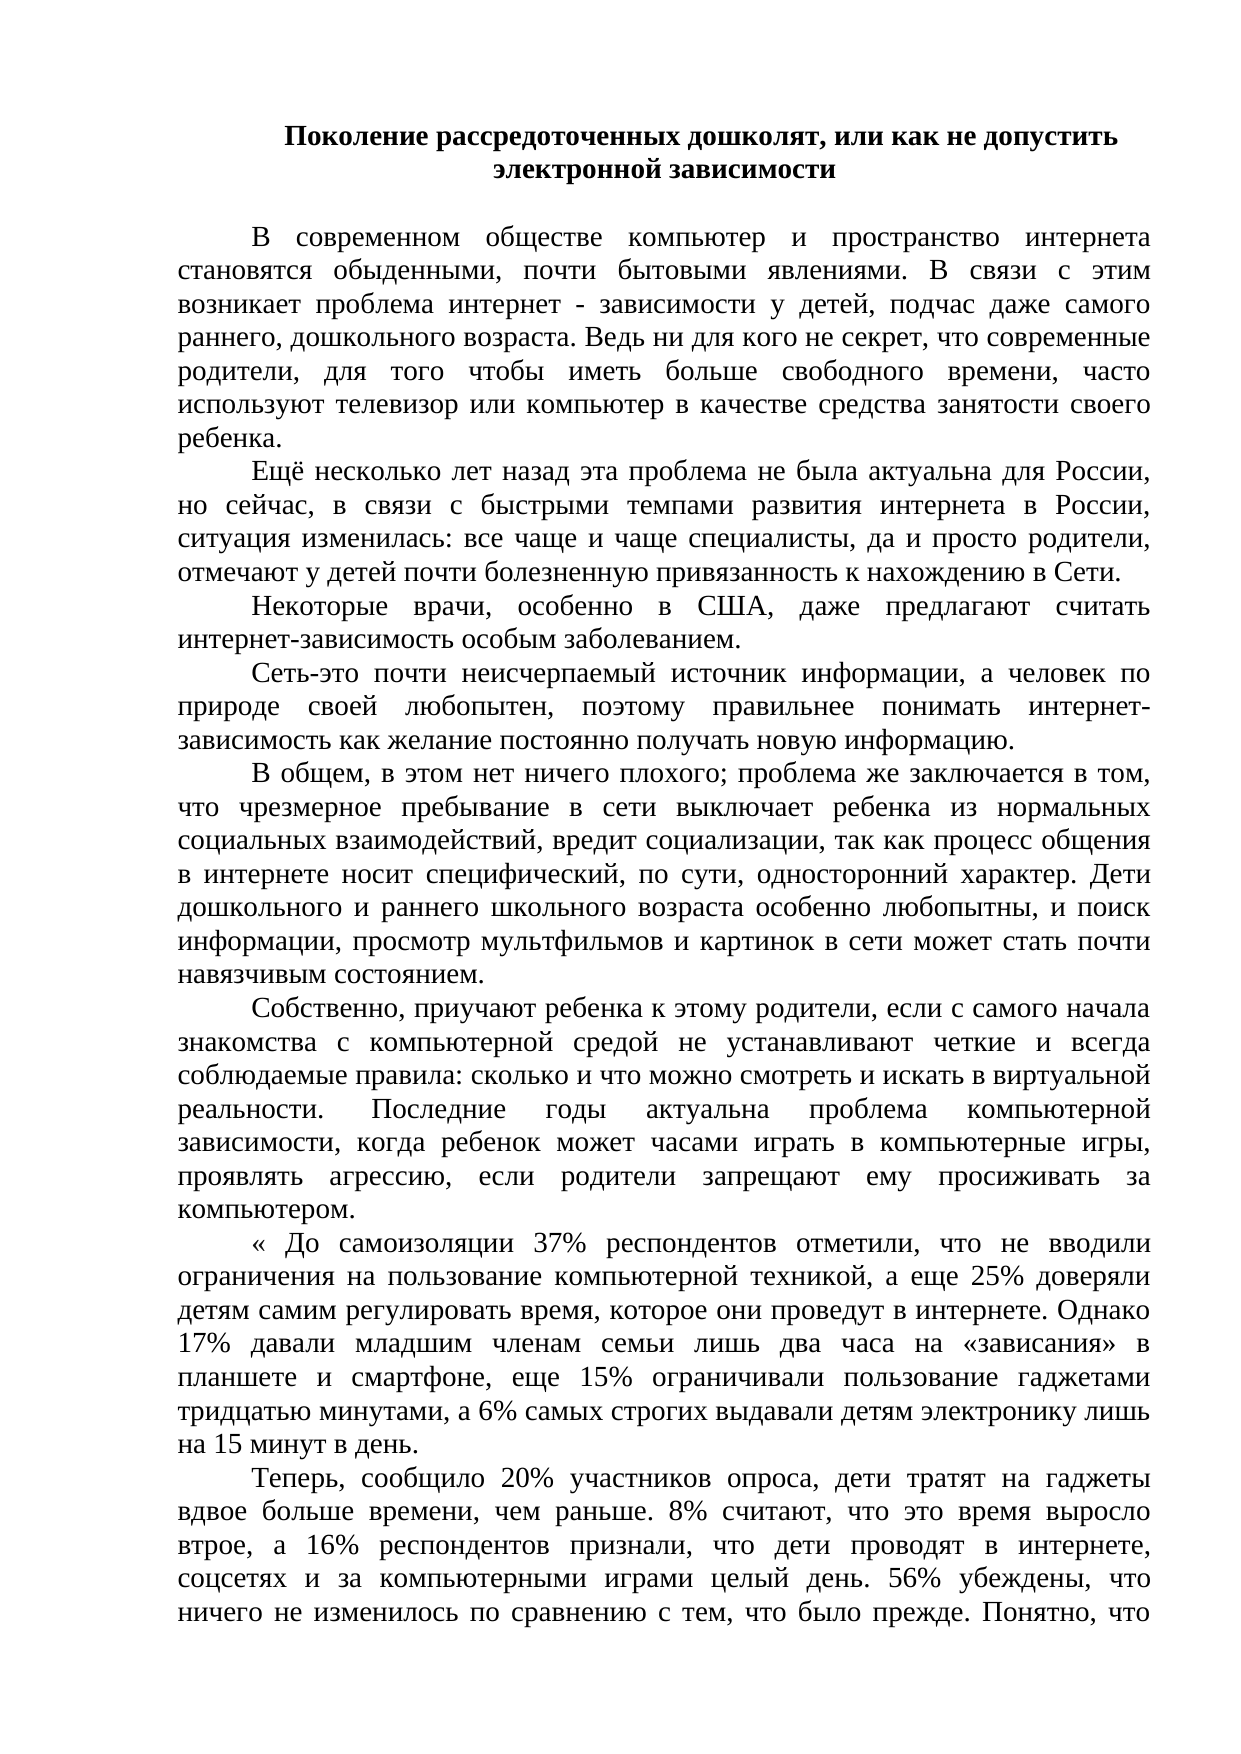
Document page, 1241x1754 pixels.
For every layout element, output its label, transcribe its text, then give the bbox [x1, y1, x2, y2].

text Поколение рассредоточенных дошколят, или как не допустить электронной зависимости [177, 118, 1152, 185]
text Сеть-это почти неисчерпаемый источник информации, а человек по природе своей любопытен, поэтому правильнее понимать интернет-зависимость как желание постоянно получать новую информацию. [177, 655, 1152, 755]
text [177, 1460, 1152, 1627]
text Некоторые врачи, особенно в США, даже предлагают считать интернет-зависимость особым заболеванием. [177, 588, 1152, 655]
text В общем, в этом нет ничего плохого; проблема же заключается в том, что чрезмерное пребывание в сети выключает ребенка из нормальных социальных взаимодействий, вредит социализации, так как процесс общения в интернете носит специфический, по сути, односторонний характер. Дети дошкольного и раннего школьного возраста особенно любопытны, и поиск информации, просмотр мультфильмов и картинок в сети может стать почти навязчивым состоянием. [177, 755, 1152, 990]
text Ещё несколько лет назад эта проблема не была актуальна для России, но сейчас, в связи с быстрыми темпами развития интернета в России, ситуация изменилась: все чаще и чаще специалисты, да и просто родители, отмечают у детей почти болезненную привязанность к нахождению в Сети. [177, 453, 1152, 588]
text В современном обществе компьютер и пространство интернета становятся обыденными, почти бытовыми явлениями. В связи с этим возникает проблема интернет - зависимости у детей, подчас даже самого раннего, дошкольного возраста. Ведь ни для кого не секрет, что современные родители, для того чтобы иметь больше свободного времени, часто используют телевизор или компьютер в качестве средства занятости своего ребенка. [177, 219, 1152, 453]
text « До самоизоляции 37% респондентов отметили, что не вводили ограничения на пользование компьютерной техникой, а еще 25% доверяли детям самим регулировать время, которое они проведут в интернете. Однако 17% давали младшим членам семьи лишь два часа на «зависания» в планшете и смартфоне, еще 15% ограничивали пользование гаджетами тридцатью минутами, а 6% самых строгих выдавали детям электронику лишь на 15 минут в день. [177, 1225, 1152, 1460]
text Собственно, приучают ребенка к этому родители, если с самого начала знакомства с компьютерной средой не устанавливают четкие и всегда соблюдаемые правила: сколько и что можно смотреть и искать в виртуальной реальности. Последние годы актуальна проблема компьютерной зависимости, когда ребенок может часами играть в компьютерные игры, проявлять агрессию, если родители запрещают ему просиживать за компьютером. [177, 990, 1152, 1225]
